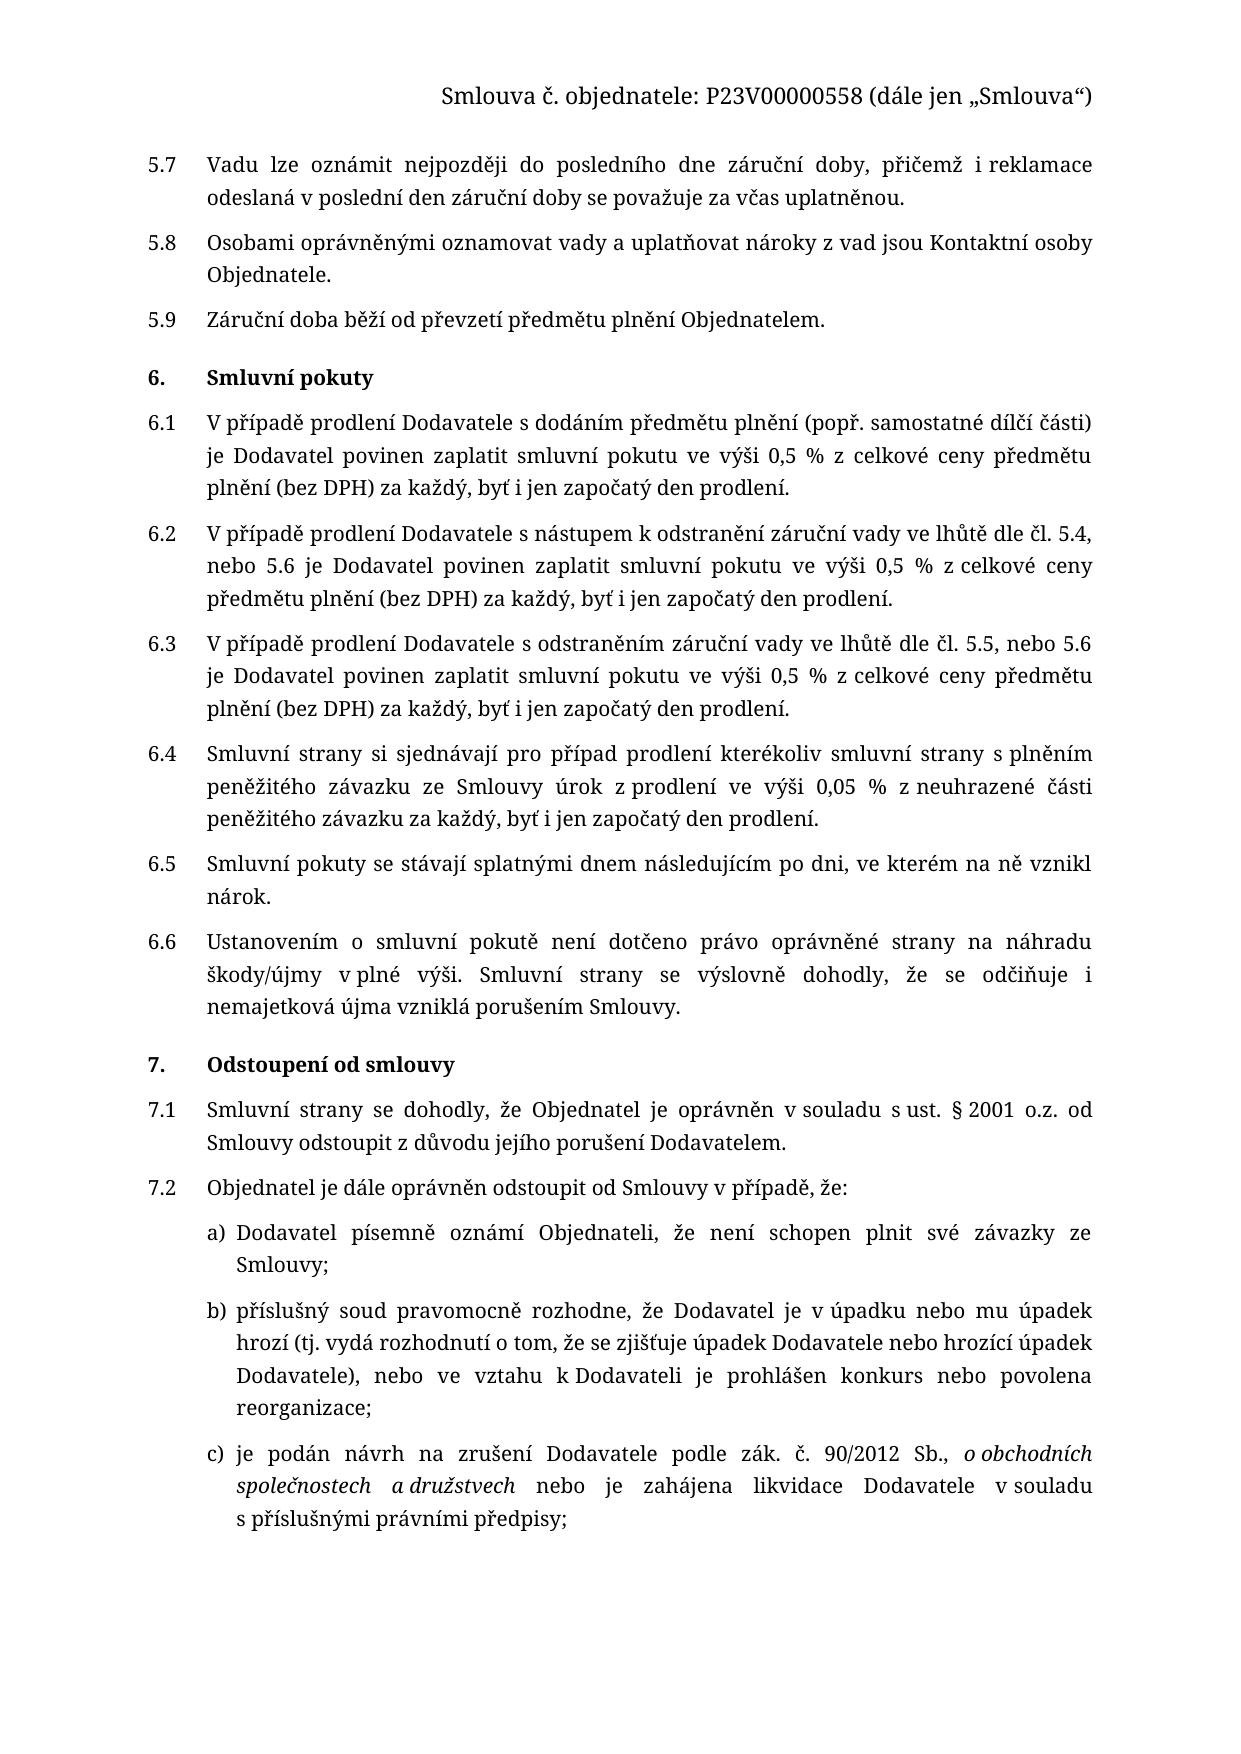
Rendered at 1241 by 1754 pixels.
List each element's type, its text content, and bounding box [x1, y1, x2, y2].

list Ustanovením o smluvní pokutě není dotčeno právo oprávněné strany na náhradu škody/újmy v plné výši. Smluvní strany se výslovně dohodly, že se odčiňuje i nemajetková újma vzniklá porušením Smlouvy. [148, 927, 1093, 1021]
list Smluvní pokuty [148, 363, 1093, 392]
list Odstoupení od smlouvy [148, 1050, 1093, 1078]
list V případě prodlení Dodavatele s nástupem k odstranění záruční vady ve lhůtě dle čl. 5.4, nebo 5.6 je Dodavatel povinen zaplatit smluvní pokutu ve výši 0,5 % z celkové ceny předmětu plnění (bez DPH) za každý, byť i jen započatý den prodlení. [148, 519, 1093, 612]
list Smluvní strany si sjednávají pro případ prodlení kterékoliv smluvní strany s plněním peněžitého závazku ze Smlouvy úrok z prodlení ve výši 0,05 % z neuhrazené části peněžitého závazku za každý, byť i jen započatý den prodlení. [148, 739, 1093, 833]
list Smluvní pokuty se stávají splatnými dnem následujícím po dni, ve kterém na ně vznikl nárok. [148, 849, 1093, 911]
list je podán návrh na zrušení Dodavatele podle zák. č. 90/2012 Sb., o obchodních společnostech a družstvech nebo je zahájena likvidace Dodavatele v souladu s příslušnými právními předpisy; [207, 1439, 1093, 1532]
list Objednatel je dále oprávněn odstoupit od Smlouvy v případě, že: [148, 1173, 1093, 1201]
list Záruční doba běží od převzetí předmětu plnění Objednatelem. [148, 306, 1093, 334]
list Dodavatel písemně oznámí Objednateli, že není schopen plnit své závazky ze Smlouvy; [207, 1218, 1093, 1279]
list příslušný soud pravomocně rozhodne, že Dodavatel je v úpadku nebo mu úpadek hrozí (tj. vydá rozhodnutí o tom, že se zjišťuje úpadek Dodavatele nebo hrozící úpadek Dodavatele), nebo ve vztahu k Dodavateli je prohlášen konkurs nebo povolena reorganizace; [207, 1296, 1093, 1422]
list Osobami oprávněnými oznamovat vady a uplatňovat nároky z vad jsou Kontaktní osoby Objednatele. [148, 228, 1093, 289]
list Smluvní strany se dohodly, že Objednatel je oprávněn v souladu s ust. § 2001 o.z. od Smlouvy odstoupit z důvodu jejího porušení Dodavatelem. [148, 1095, 1093, 1156]
list Vadu lze oznámit nejpozději do posledního dne záruční doby, přičemž i reklamace odeslaná v poslední den záruční doby se považuje za včas uplatněnou. [148, 150, 1093, 211]
list V případě prodlení Dodavatele s odstraněním záruční vady ve lhůtě dle čl. 5.5, nebo 5.6 je Dodavatel povinen zaplatit smluvní pokutu ve výši 0,5 % z celkové ceny předmětu plnění (bez DPH) za každý, byť i jen započatý den prodlení. [148, 629, 1093, 723]
list V případě prodlení Dodavatele s dodáním předmětu plnění (popř. samostatné dílčí části) je Dodavatel povinen zaplatit smluvní pokutu ve výši 0,5 % z celkové ceny předmětu plnění (bez DPH) za každý, byť i jen započatý den prodlení. [148, 408, 1093, 502]
